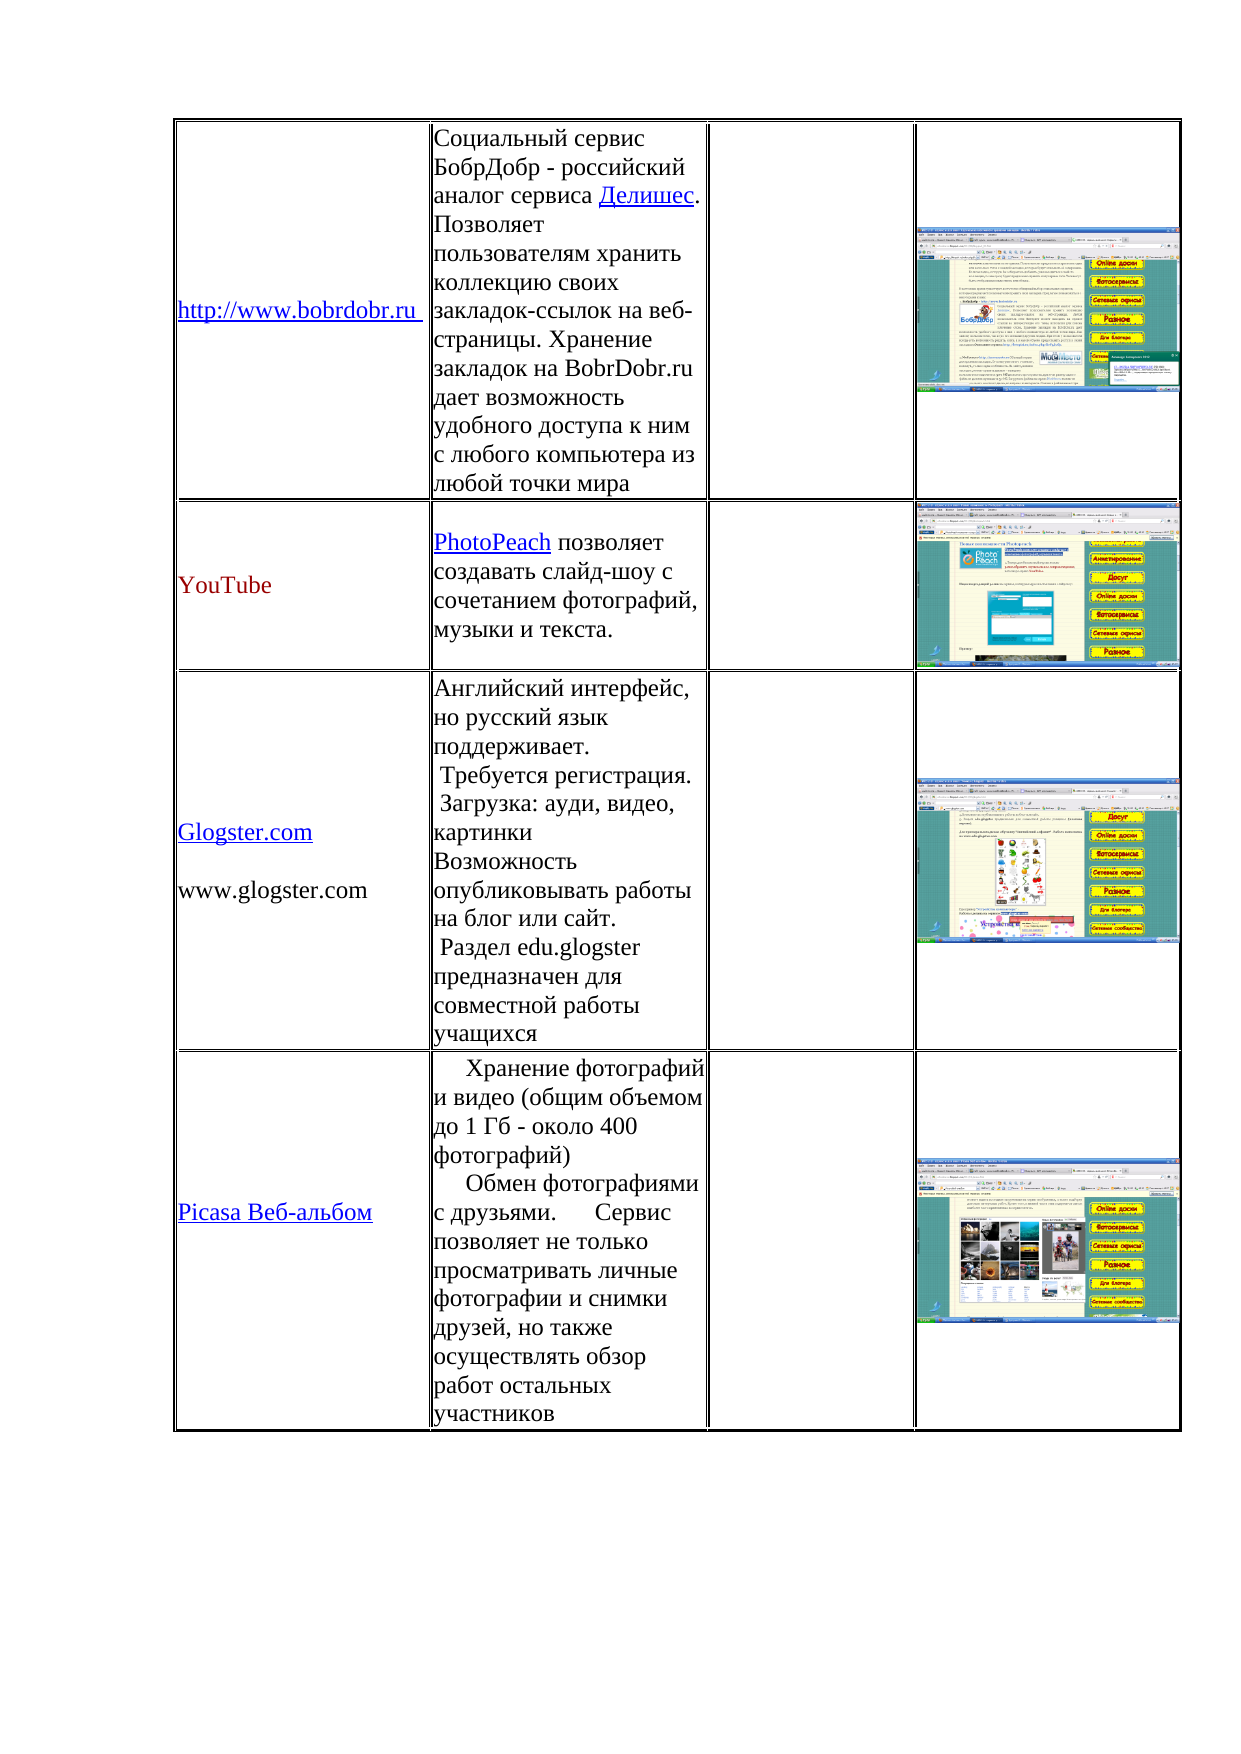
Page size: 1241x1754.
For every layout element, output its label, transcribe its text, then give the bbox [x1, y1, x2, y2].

table_cell [915, 1323, 1179, 1429]
table_cell [710, 672, 913, 1049]
table_cell [708, 1049, 915, 1429]
table_cell  Хранение фотографий и видео (общим объемом до 1 Гб - около 400 фотографий)  Обмен фотографиями с друзьями.  Сервис позволяет не только просматривать личные фотографии и снимки друзей, но также осуществлять обзор работ остальных участников [431, 1049, 708, 1429]
table_cell Английский интерфейс, но русский язык поддерживает. Требуется регистрация. Загрузка: ауди, видео, картинки Возможность опубликовывать работы на блог или сайт. Раздел edu.glogster предназначен для совместной работы учащихся [433, 672, 706, 1049]
picture [917, 503, 1180, 667]
table_cell [915, 669, 1181, 778]
table_cell Picasa Веб-альбом [175, 1049, 431, 1429]
table_cell Социальный сервис БобрДобр - российский аналог сервиса Делишес. Позволяет пользователям хранить коллекцию своих закладок-ссылок на веб-страницы. Хранение закладок на BobrDobr.ru дает возможность удобного доступа к ним с любого компьютера из любой точки мира [431, 120, 708, 498]
table_cell [708, 120, 915, 498]
table_cell PhotoPeach позволяет создавать слайд-шоу с сочетанием фотографий, музыки и текста. [433, 502, 706, 669]
picture [917, 1158, 1180, 1323]
table_cell http://www.bobrdobr.ru [177, 120, 431, 498]
table_cell [915, 122, 1179, 227]
table_cell [915, 1049, 1181, 1158]
table_cell [917, 392, 1179, 498]
picture [917, 227, 1180, 392]
table_cell Glogster.com www.glogster.com [175, 669, 431, 1049]
table_cell [710, 502, 913, 669]
table_cell YouTube [177, 498, 429, 669]
table_cell [917, 943, 1179, 1049]
picture [917, 778, 1180, 943]
